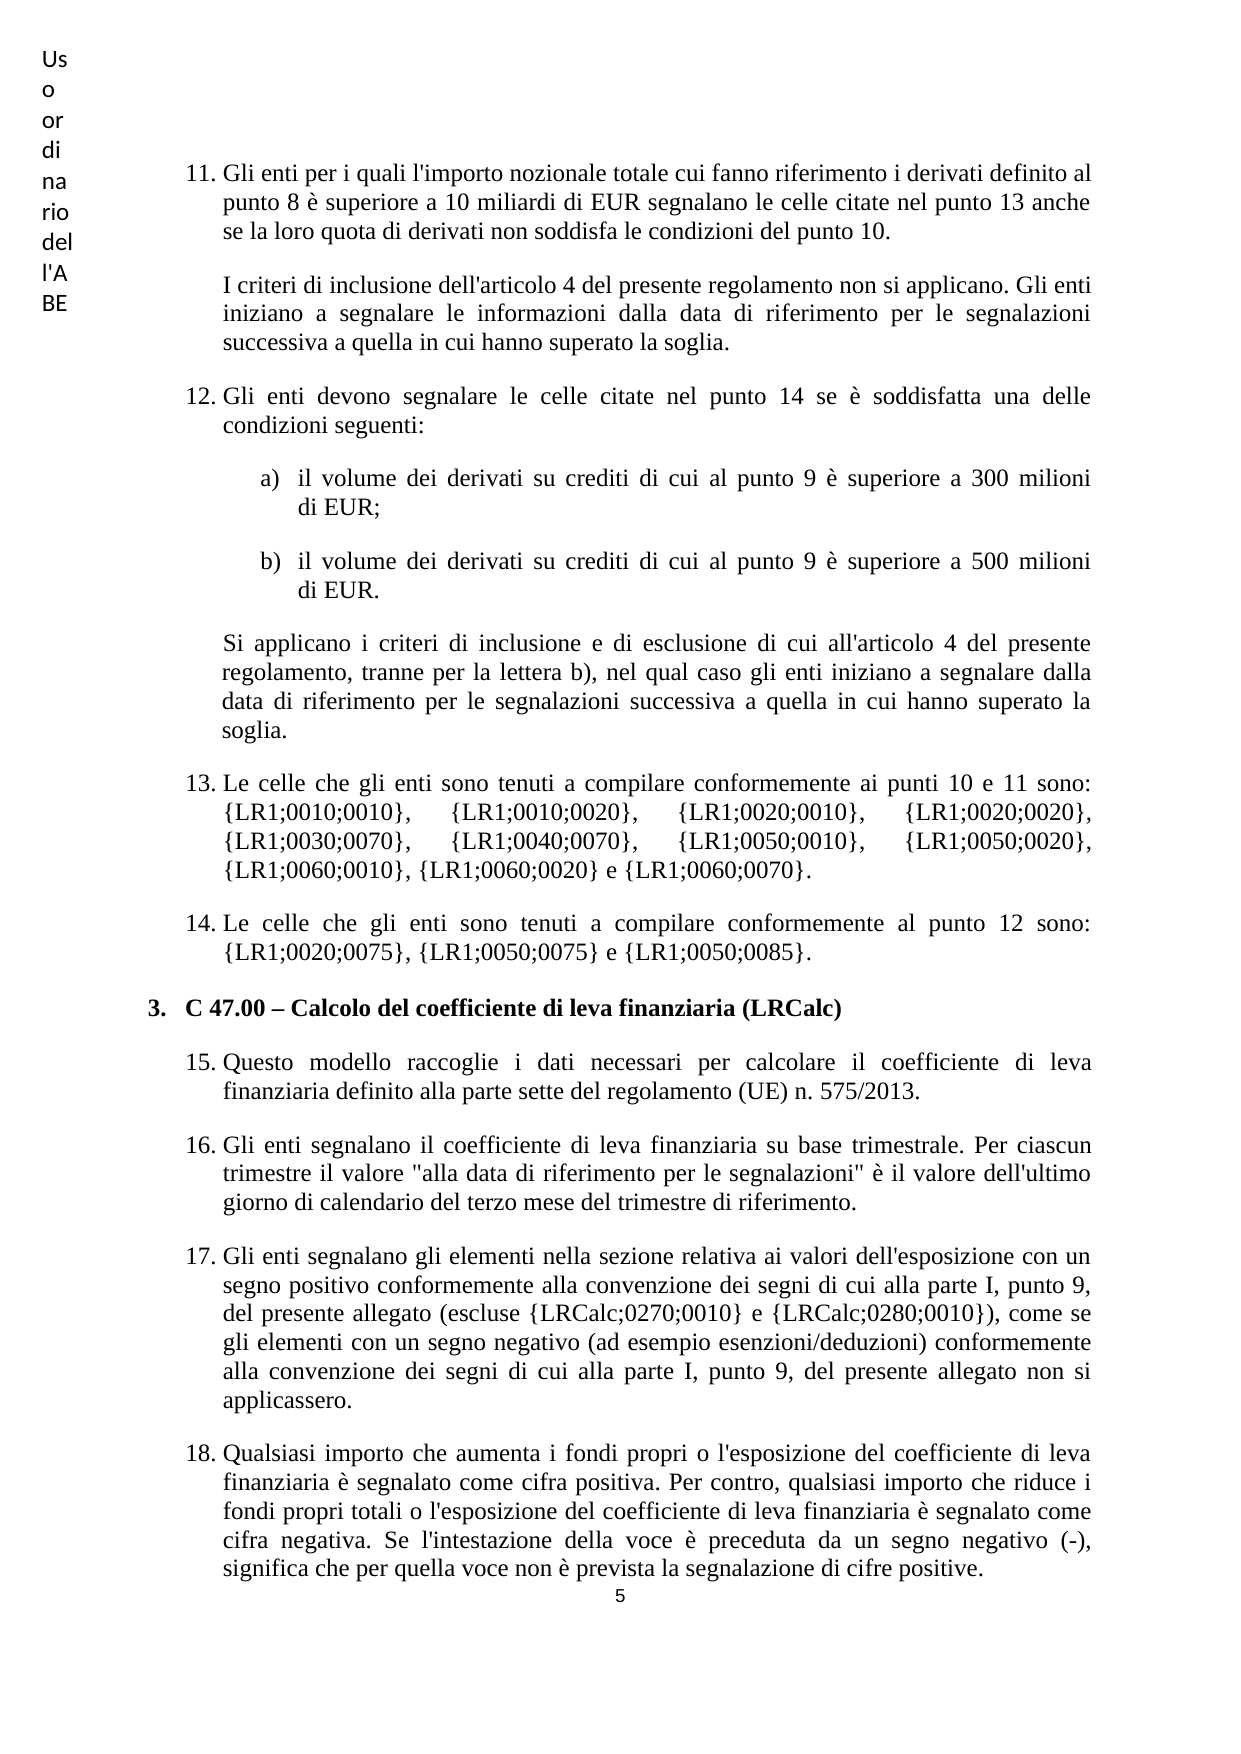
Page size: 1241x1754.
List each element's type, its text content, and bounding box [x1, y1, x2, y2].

text 17. Gli enti segnalano gli elementi nella sezione relativa ai valori dell'esposizione con un segno positivo conformemente alla convenzione dei segni di cui alla parte I, punto 9, del presente allegato (escluse {LRCalc;0270;0010} e {LRCalc;0280;0010}), come se gli elementi con un segno negativo (ad esempio esenzioni/deduzioni) conformemente alla convenzione dei segni di cui alla parte I, punto 9, del presente allegato non si applicassero. [185, 1241, 1092, 1413]
list 18. Qualsiasi importo che aumenta i fondi propri o l'esposizione del coefficiente di leva finanziaria è segnalato come cifra positiva. Per contro, qualsiasi importo che riduce i fondi propri totali o l'esposizione del coefficiente di leva finanziaria è segnalato come cifra negativa. Se l'intestazione della voce è preceduta da un segno negativo (-), significa che per quella voce non è prevista la segnalazione di cifre positive. [185, 1438, 1092, 1582]
text 13. Le celle che gli enti sono tenuti a compilare conformemente ai punti 10 e 11 sono: {LR1;0010;0010}, {LR1;0010;0020}, {LR1;0020;0010}, {LR1;0020;0020}, {LR1;0030;0070}, {LR1;0040;0070}, {LR1;0050;0010}, {LR1;0050;0020}, {LR1;0060;0010}, {LR1;0060;0020} e {LR1;0060;0070}. [185, 768, 1092, 883]
text 11. Gli enti per i quali l'importo nozionale totale cui fanno riferimento i derivati definito al punto 8 è superiore a 10 miliardi di EUR segnalano le celle citate nel punto 13 anche se la loro quota di derivati non soddisfa le condizioni del punto 10. [185, 158, 1092, 245]
text 14. Le celle che gli enti sono tenuti a compilare conformemente al punto 12 sono: {LR1;0020;0075}, {LR1;0050;0075} e {LR1;0050;0085}. [185, 908, 1092, 966]
text 15. Questo modello raccoglie i dati necessari per calcolare il coefficiente di leva finanziaria definito alla parte sette del regolamento (UE) n. 575/2013. [185, 1047, 1092, 1105]
list il volume dei derivati su crediti di cui al punto 9 è superiore a 300 milioni di EUR; [260, 463, 1092, 521]
text I criteri di inclusione dell'articolo 4 del presente regolamento non si applicano. Gli enti iniziano a segnalare le informazioni dalla data di riferimento per le segnalazioni successiva a quella in cui hanno superato la soglia. [185, 270, 1092, 356]
list il volume dei derivati su crediti di cui al punto 9 è superiore a 500 milioni di EUR. [260, 546, 1092, 603]
text 3. C 47.00 – Calcolo del coefficiente di leva finanziaria (LRCalc) [148, 991, 1092, 1022]
list Si applicano i criteri di inclusione e di esclusione di cui all'articolo 4 del presente regolamento, tranne per la lettera b), nel qual caso gli enti iniziano a segnalare dalla data di riferimento per le segnalazioni successiva a quella in cui hanno superato la soglia. [222, 628, 1092, 743]
text 12. Gli enti devono segnalare le celle citate nel punto 14 se è soddisfatta una delle condizioni seguenti: [185, 381, 1092, 438]
text 16. Gli enti segnalano il coefficiente di leva finanziaria su base trimestrale. Per ciascun trimestre il valore "alla data di riferimento per le segnalazioni" è il valore dell'ultimo giorno di calendario del terzo mese del trimestre di riferimento. [185, 1130, 1092, 1216]
